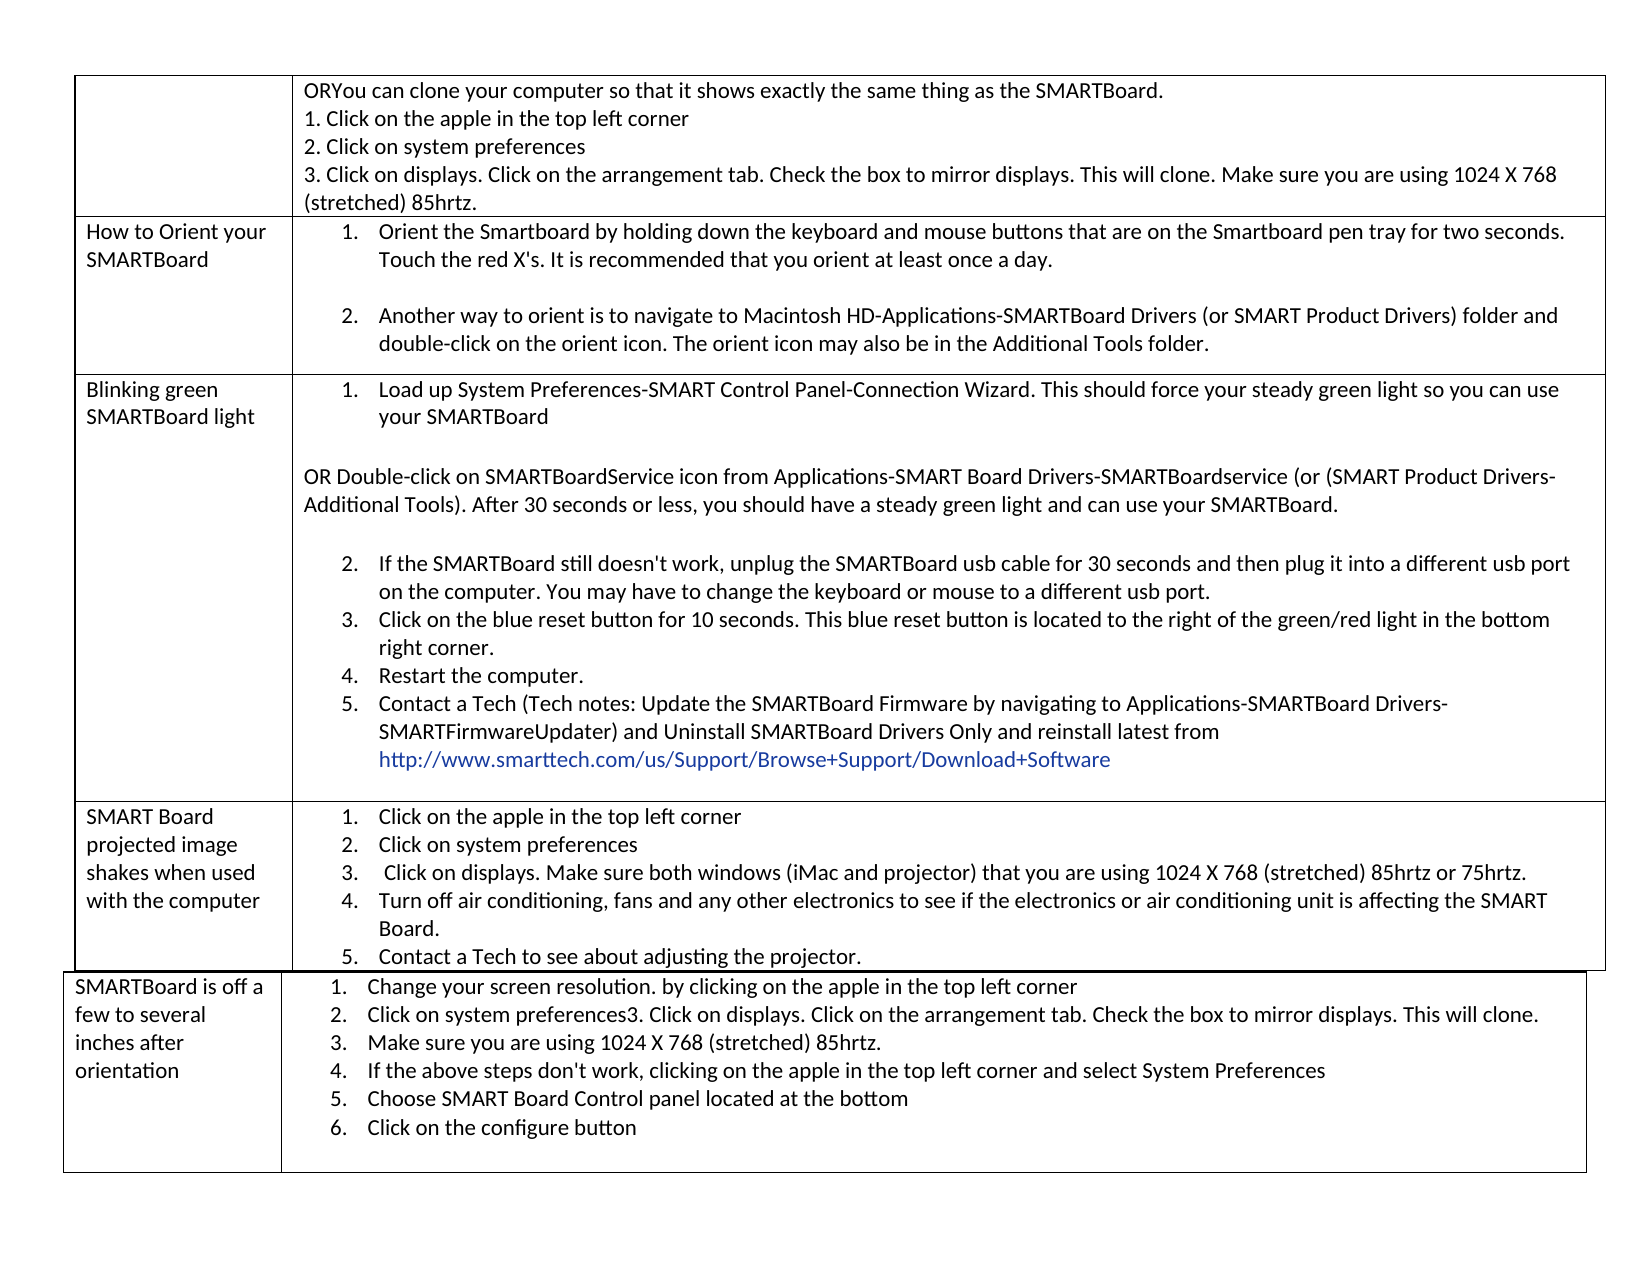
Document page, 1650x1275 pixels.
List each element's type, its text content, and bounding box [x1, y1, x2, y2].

table_cell How to Orient your SMARTBoard [76, 217, 292, 374]
table_cell Blinking green SMARTBoard light [76, 375, 292, 801]
table_cell Orient the Smartboard by holding down the keyboard and mouse buttons that are on the Smartboard pen tray for two seconds. Touch the red X's. It is recommended that you orient at least once a day. Another way to orient is to navigate to Macintosh HD-Applications-SMARTBoard Drivers (or SMART Product Drivers) folder and double-click on the orient icon. The orient icon may also be in the Additional Tools folder. [293, 217, 1605, 374]
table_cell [293, 76, 1605, 216]
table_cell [76, 76, 292, 216]
table_cell Click on the apple in the top left corner Click on system preferences Click on displays. Make sure both windows (iMac and projector) that you are using 1024 X 768 (stretched) 85hrtz or 75hrtz. Turn off air conditioning, fans and any other electronics to see if the electronics or air conditioning unit is affecting the SMART Board. Contact a Tech to see about adjusting the projector. [293, 802, 1605, 970]
table_cell SMART Board projected image shakes when used with the computer [76, 802, 292, 970]
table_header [282, 973, 1586, 1172]
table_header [64, 973, 281, 1172]
table_cell Load up System Preferences-SMART Control Panel-Connection Wizard. This should force your steady green light so you can use your SMARTBoard OR Double-click on SMARTBoardService icon from Applications-SMART Board Drivers-SMARTBoardservice (or (SMART Product Drivers-Additional Tools). After 30 seconds or less, you should have a steady green light and can use your SMARTBoard. If the SMARTBoard still doesn't work, unplug the SMARTBoard usb cable for 30 seconds and then plug it into a different usb port on the computer. You may have to change the keyboard or mouse to a different usb port. Click on the blue reset button for 10 seconds. This blue reset button is located to the right of the green/red light in the bottom right corner. Restart the computer. Contact a Tech (Tech notes: Update the SMARTBoard Firmware by navigating to Applications-SMARTBoard Drivers-SMARTFirmwareUpdater) and Uninstall SMARTBoard Drivers Only and reinstall latest from http://www.smarttech.com/us/Support/Browse+Support/Download+Software [293, 375, 1605, 801]
